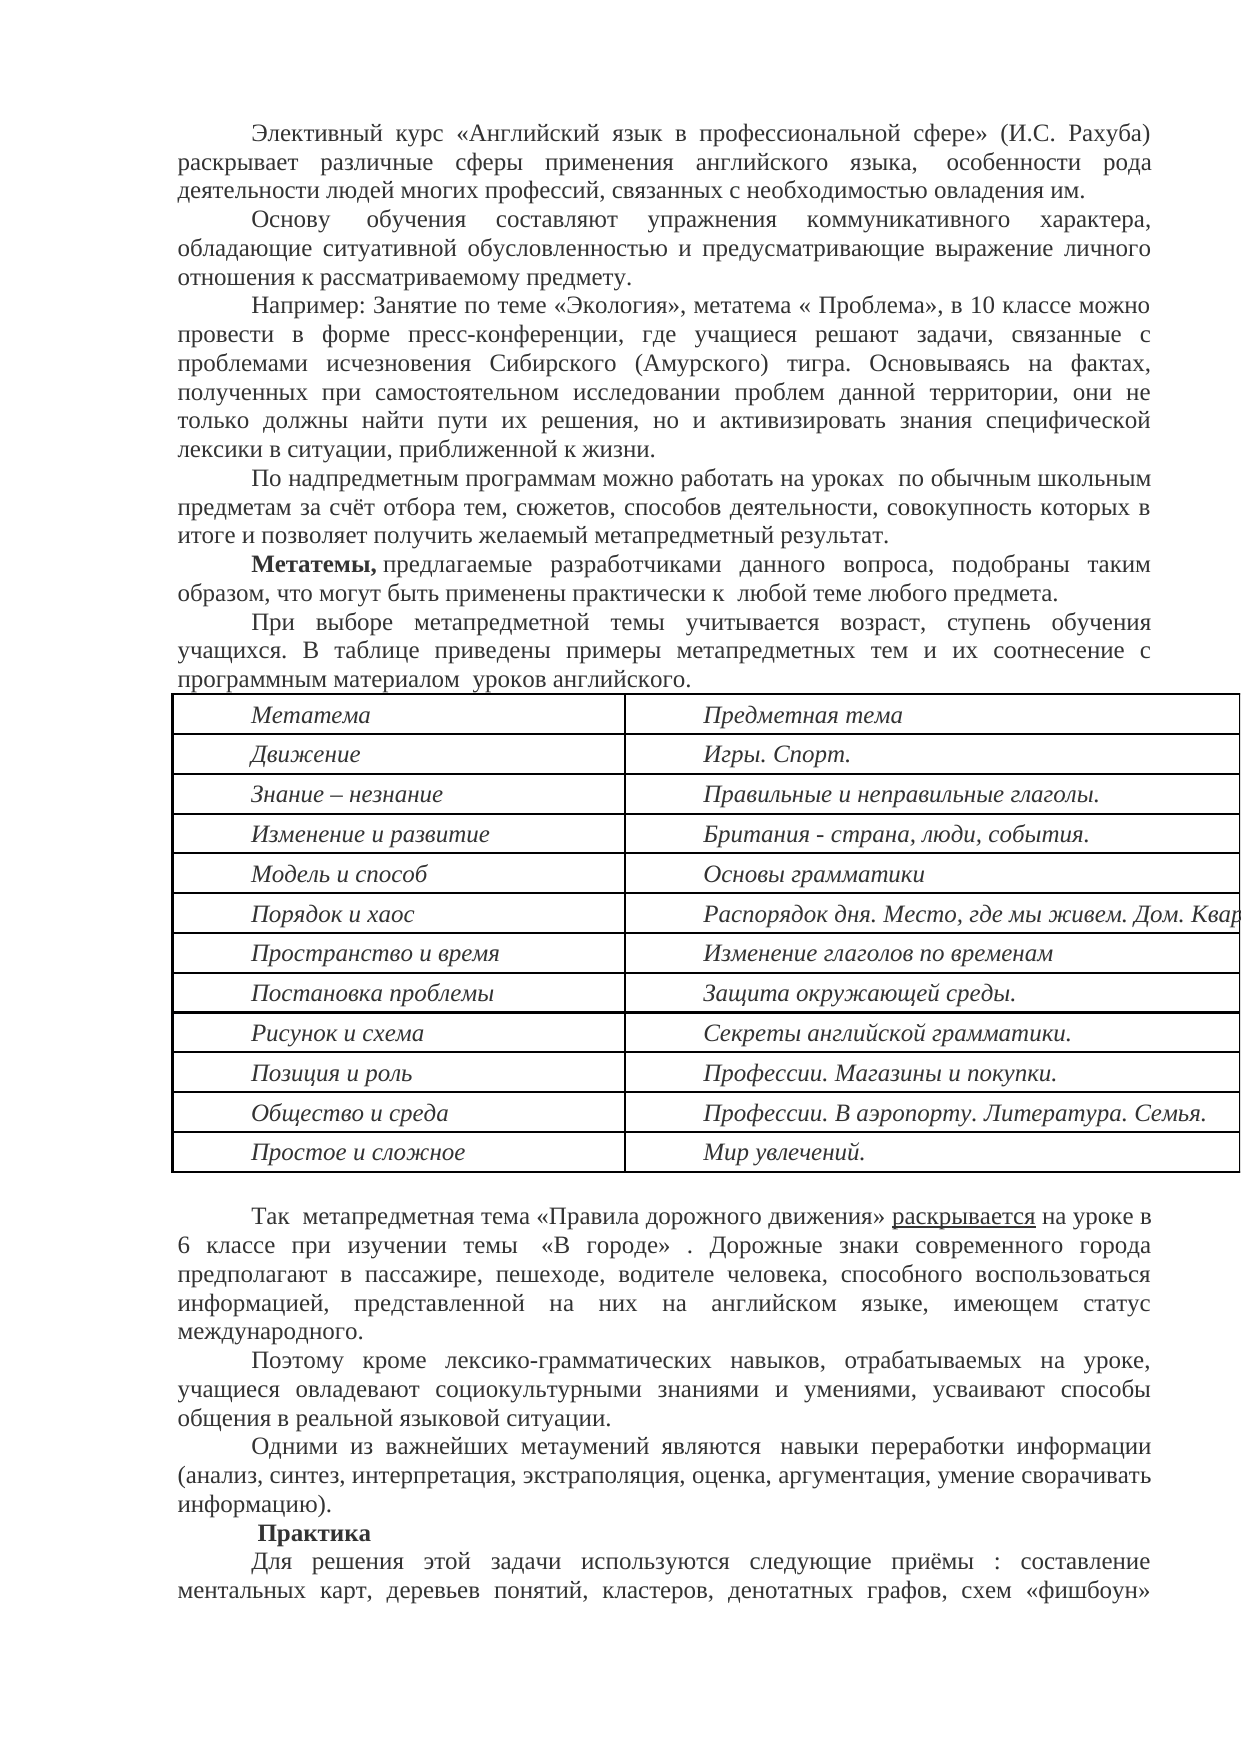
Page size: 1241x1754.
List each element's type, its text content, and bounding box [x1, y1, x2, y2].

table_header Метатема [174, 695, 624, 733]
text Например: Занятие по теме «Экология», метатема « Проблема», в 10 классе можно провести в форме пресс-конференции, где учащиеся решают задачи, связанные с проблемами исчезновения Сибирского (Амурского) тигра. Основываясь на фактах, полученных при самостоятельном исследовании проблем данной территории, они не только должны найти пути их решения, но и активизировать знания специфической лексики в ситуации, приближенной к жизни. [177, 291, 1152, 463]
text Поэтому кроме лексико-грамматических навыков, отрабатываемых на уроке, учащиеся овладевают социокультурными знаниями и умениями, усваивают способы общения в реальной языковой ситуации. [177, 1345, 1152, 1431]
table_cell Игры. Спорт. [626, 735, 1239, 773]
text Одними из важнейших метаумений являются навыки переработки информации (анализ, синтез, интерпретация, экстраполяция, оценка, аргументация, умение сворачивать информацию). [177, 1431, 1152, 1518]
table_cell Рисунок и схема [174, 1014, 624, 1051]
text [177, 1546, 1152, 1604]
table_cell Британия - страна, люди, события. [626, 815, 1239, 852]
text Так метапредметная тема «Правила дорожного движения» раскрывается на уроке в 6 классе при изучении темы «В городе» . Дорожные знаки современного города предполагают в пассажире, пешеходе, водителе человека, способного воспользоваться информацией, представленной на них на английском языке, имеющем статус международного. [177, 1201, 1152, 1345]
table_cell Профессии. Магазины и покупки. [626, 1053, 1239, 1091]
table_cell Позиция и роль [174, 1053, 624, 1091]
table_cell Изменение и развитие [174, 815, 624, 852]
table_cell Мир увлечений. [626, 1133, 1239, 1171]
table_cell Изменение глаголов по временам [626, 934, 1239, 972]
text Основу обучения составляют упражнения коммуникативного характера, обладающие ситуативной обусловленностью и предусматривающие выражение личного отношения к рассматриваемому предмету. [177, 204, 1152, 291]
table_cell Модель и способ [174, 854, 624, 892]
table_cell Распорядок дня. Место, где мы живем. Дом. Квартира [626, 894, 1239, 932]
table_cell Общество и среда [174, 1093, 624, 1131]
table_cell Профессии. В аэропорту. Литература. Семья. [626, 1093, 1239, 1131]
table_cell Простое и сложное [174, 1133, 624, 1171]
table_cell Пространство и время [174, 934, 624, 972]
table_cell Движение [174, 735, 624, 773]
text По надпредметным программам можно работать на уроках по обычным школьным предметам за счёт отбора тем, сюжетов, способов деятельности, совокупность которых в итоге и позволяет получить желаемый метапредметный результат. [177, 463, 1152, 549]
table_cell Защита окружающей среды. [626, 974, 1239, 1011]
text Элективный курс «Английский язык в профессиональной сфере» (И.С. Рахуба) раскрывает различные сферы применения английского языка, особенности рода деятельности людей многих профессий, связанных с необходимостью овладения им. [177, 118, 1152, 204]
table_header Предметная тема [626, 695, 1239, 733]
table_cell Постановка проблемы [174, 974, 624, 1011]
text Практика [177, 1518, 1152, 1546]
table_cell Порядок и хаос [174, 894, 624, 932]
table_cell Основы грамматики [626, 854, 1239, 892]
text Метатемы, предлагаемые разработчиками данного вопроса, подобраны таким образом, что могут быть применены практически к любой теме любого предмета. [177, 549, 1152, 607]
table_cell Секреты английской грамматики. [626, 1014, 1239, 1051]
text При выборе метапредметной темы учитывается возраст, ступень обучения учащихся. В таблице приведены примеры метапредметных тем и их соотнесение с программным материалом уроков английского. [177, 607, 1152, 693]
table_cell Знание – незнание [174, 775, 624, 812]
table_cell Правильные и неправильные глаголы. [626, 775, 1239, 812]
